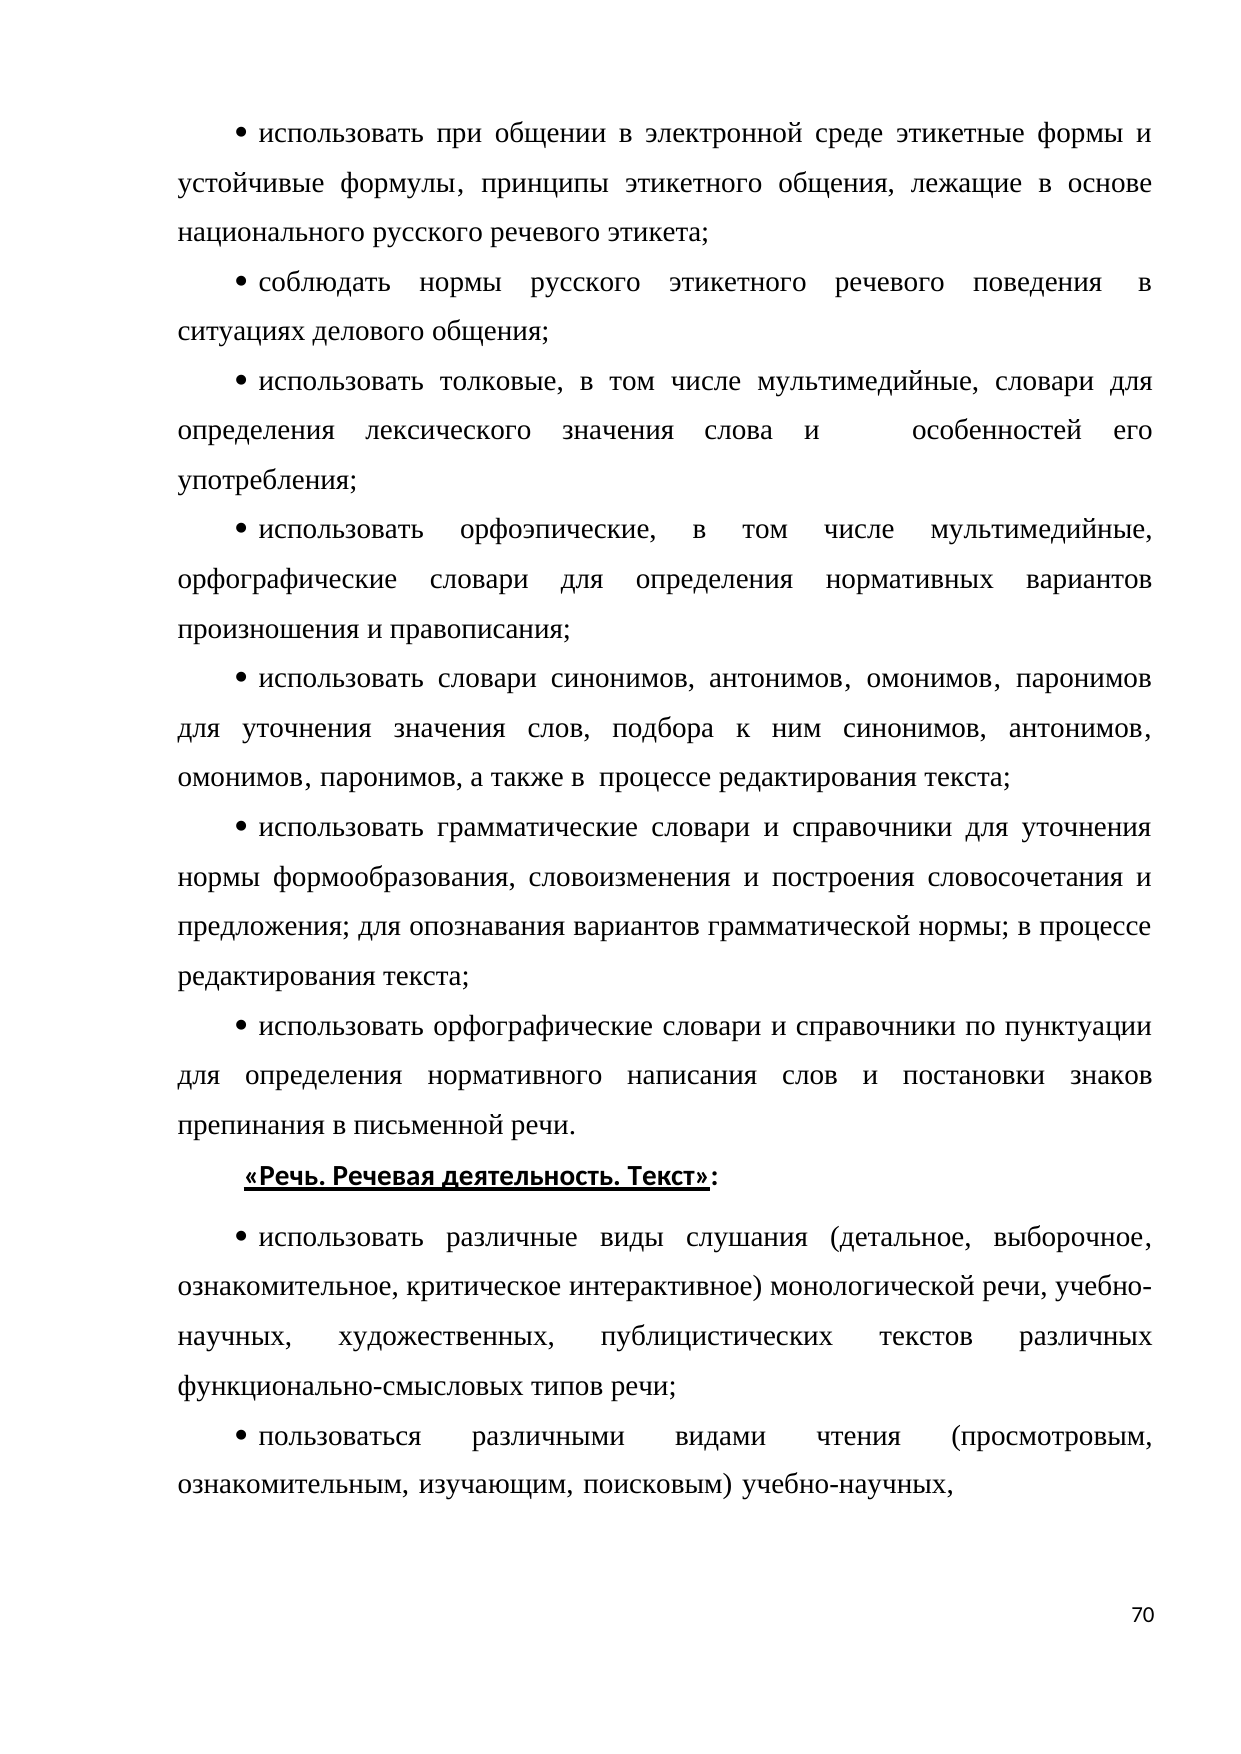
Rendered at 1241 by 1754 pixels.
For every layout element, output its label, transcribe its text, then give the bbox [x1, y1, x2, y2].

list использовать словари синонимов, антонимов‚ омонимов‚ паронимов для уточнения значения слов, подбора к ним синонимов, антонимов‚ омонимов‚ паронимов, а также в процессе редактирования текста; [177, 660, 1152, 793]
list использовать толковые, в том числе мультимедийные, словари для определения лексического значения слова и особенностей его употребления; [177, 363, 1152, 496]
list использовать орфоэпические, в том числе мультимедийные, орфографические словари для определения нормативных вариантов произношения и правописания; [177, 512, 1152, 644]
list пользоваться различными видами чтения (просмотровым, ознакомительным, изучающим, поисковым) учебно-научных, [177, 1418, 1152, 1500]
list соблюдать нормы русского этикетного речевого поведения в ситуациях делового общения; [177, 264, 1152, 346]
list использовать при общении в электронной среде этикетные формы и устойчивые формулы‚ принципы этикетного общения, лежащие в основе национального русского речевого этикета; [177, 115, 1152, 248]
list использовать орфографические словари и справочники по пунктуации для определения нормативного написания слов и постановки знаков препинания в письменной речи. [177, 1008, 1152, 1141]
list использовать грамматические словари и справочники для уточнения нормы формообразования, словоизменения и построения словосочетания и предложения; для опознавания вариантов грамматической нормы; в процессе редактирования текста; [177, 809, 1152, 992]
text «Речь. Речевая деятельность. Текст»: [243, 1157, 1176, 1193]
list использовать различные виды слушания (детальное, выборочное‚ ознакомительное, критическое интерактивное) монологической речи, учебно- научных, художественных, публицистических текстов различных функционально-смысловых типов речи; [177, 1219, 1153, 1401]
